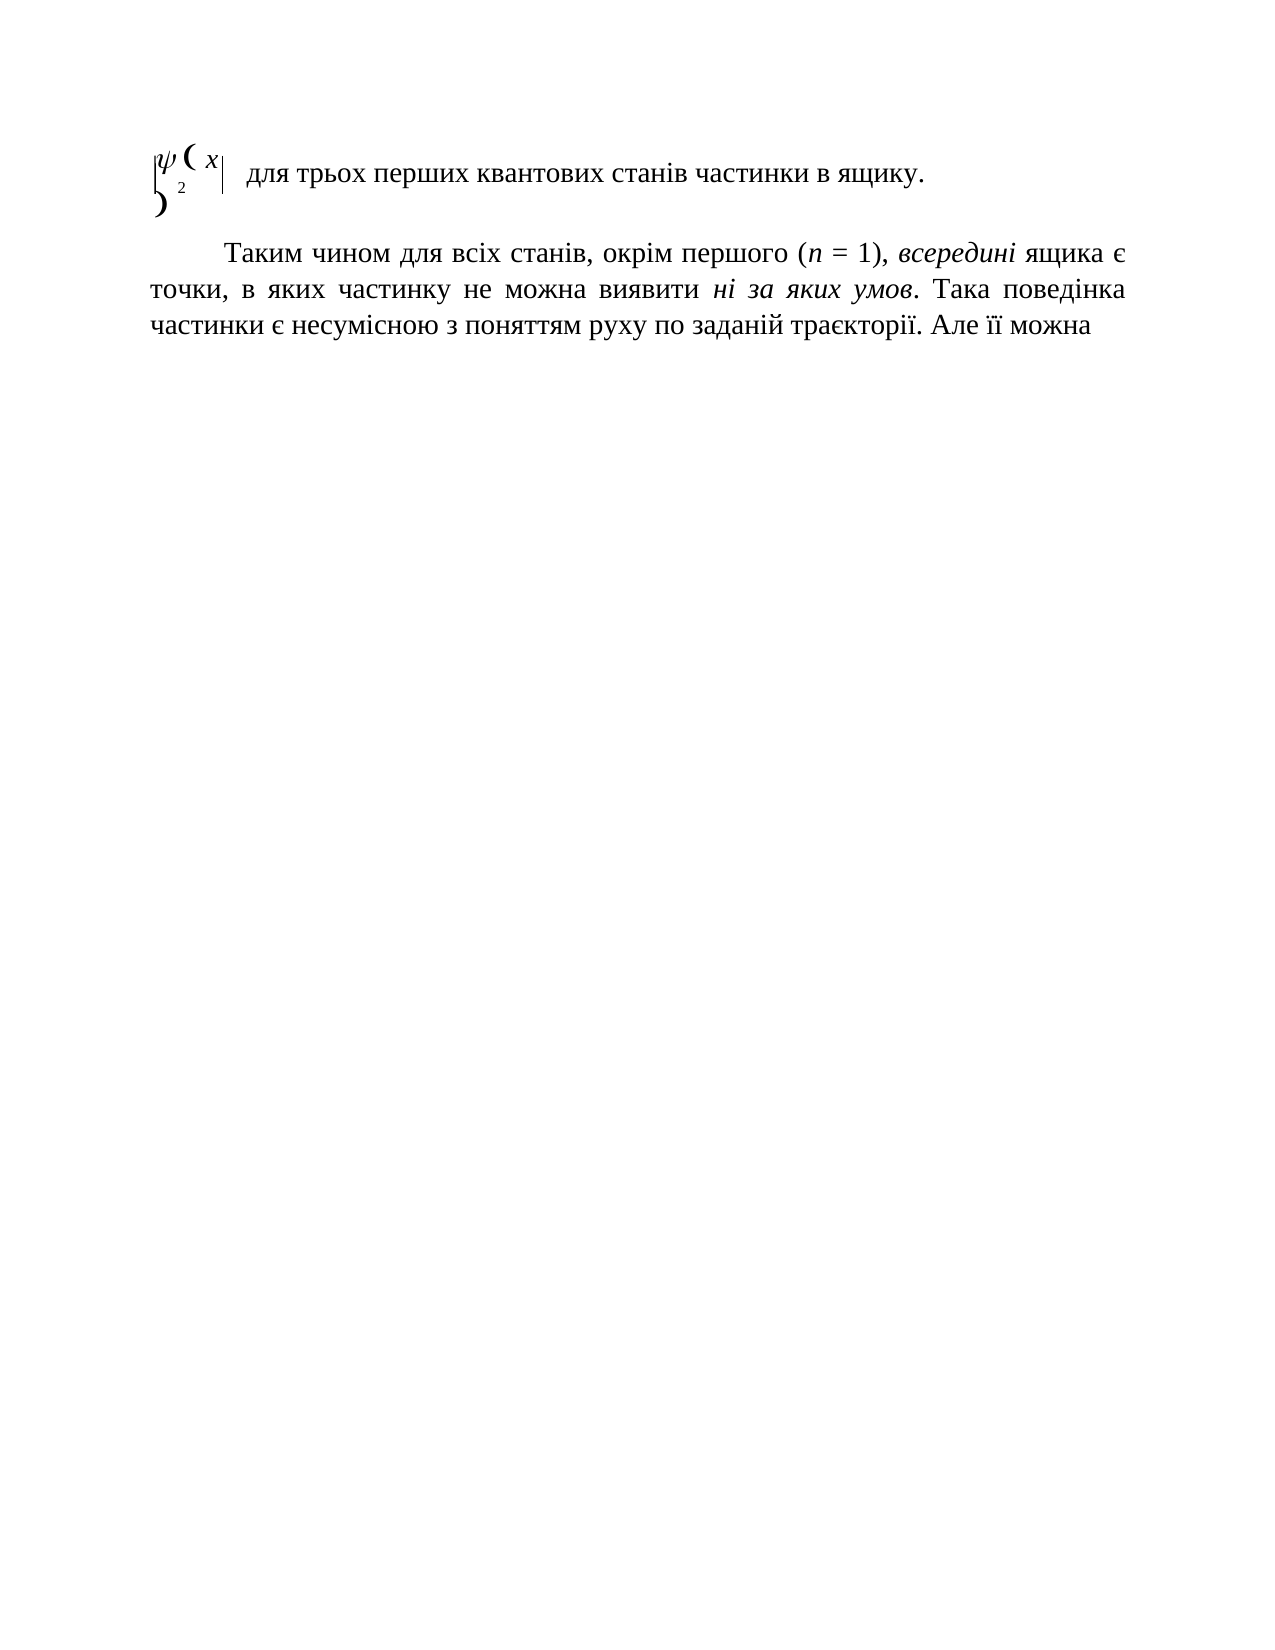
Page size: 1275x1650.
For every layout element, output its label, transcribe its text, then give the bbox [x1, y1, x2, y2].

text для трьох перших квантових станів частинки в ящику. [246, 155, 1231, 189]
text   x  2 [154, 142, 234, 226]
text Таким чином для всіх станів, окрім першого (n = 1), всередині ящика є точки, в яких частинку не можна виявити ні за яких умов. Така поведінка частинки є несумісною з поняттям руху по заданій траєкторії. Але її можна [150, 235, 1126, 341]
